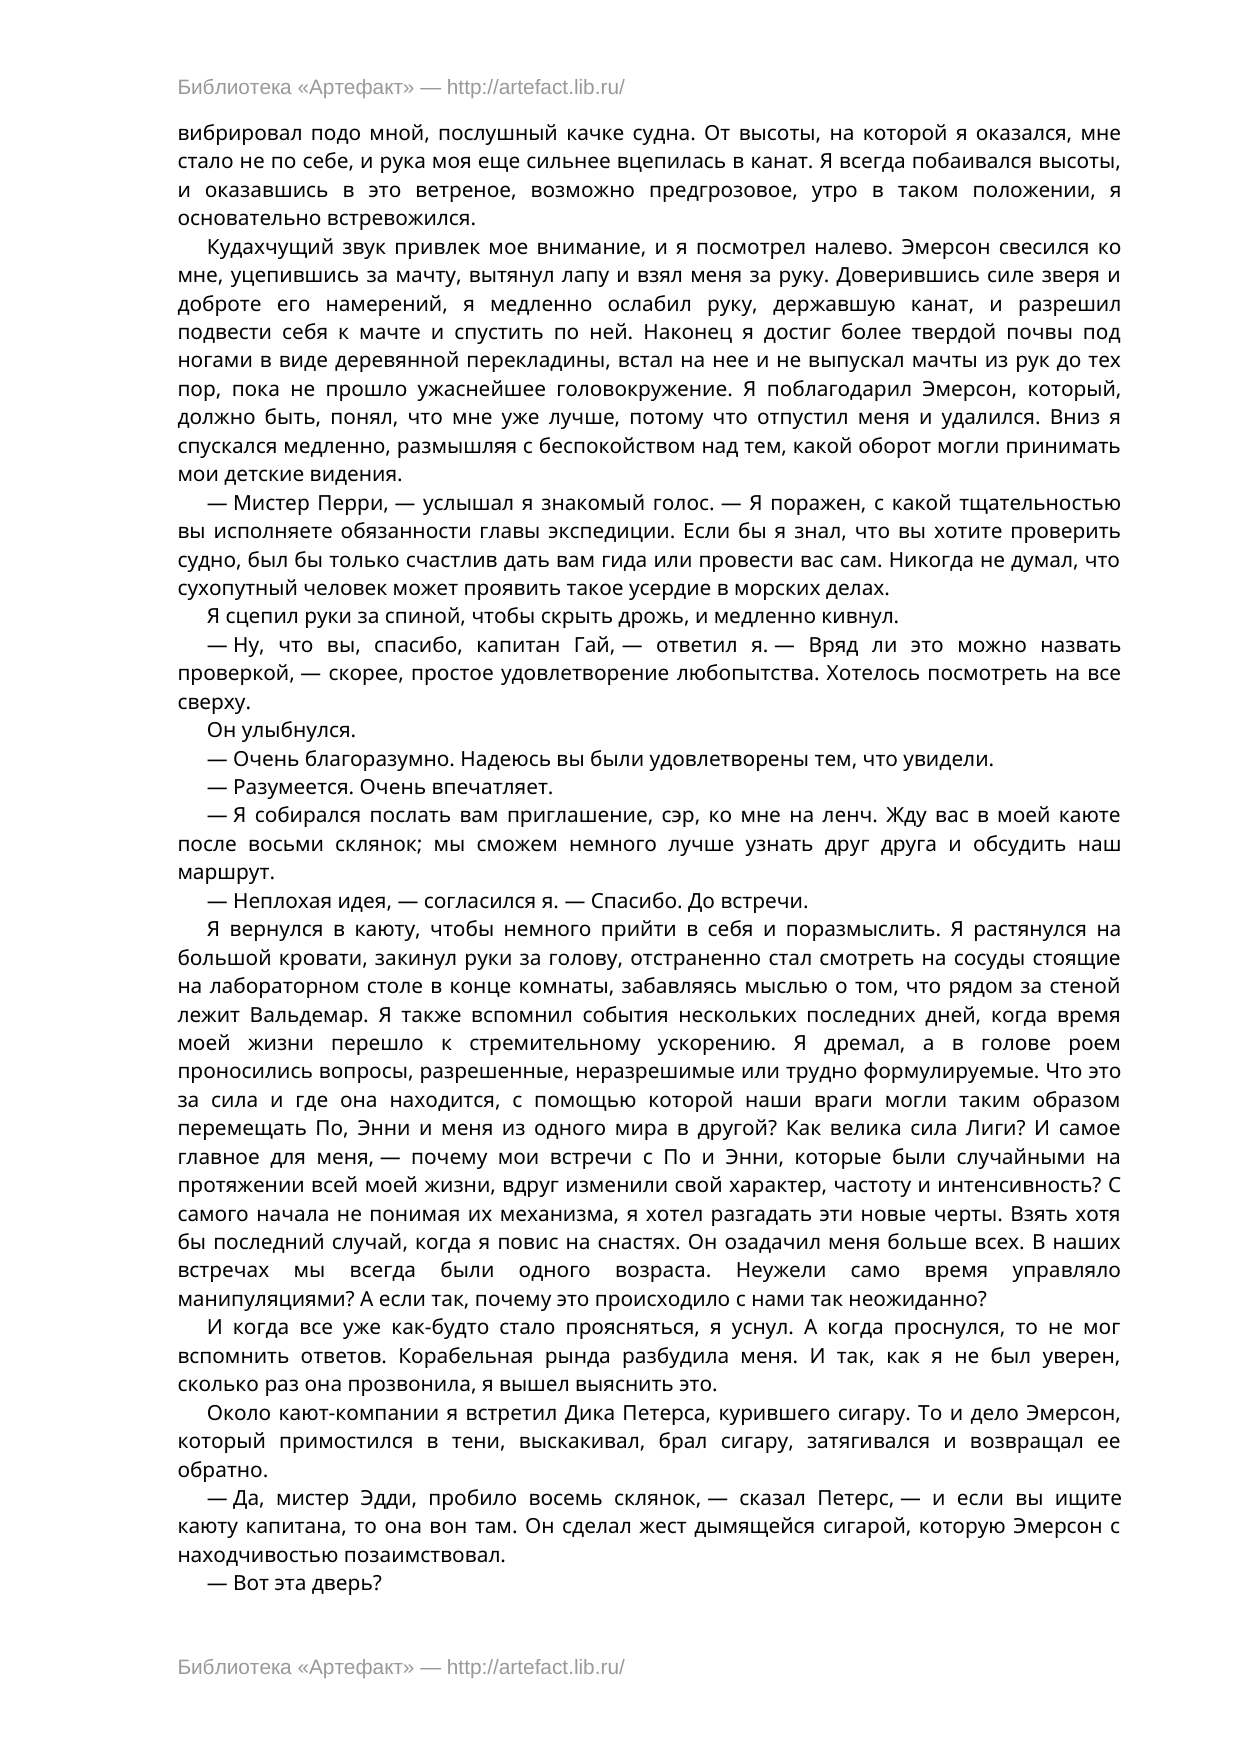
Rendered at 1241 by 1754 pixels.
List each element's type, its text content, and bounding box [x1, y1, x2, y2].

text — Разумеется. Очень впечатляет. [177, 772, 1122, 801]
text Кудахчущий звук привлек мое внимание, и я посмотрел налево. Эмерсон свесился ко мне, уцепившись за мачту, вытянул лапу и взял меня за руку. Доверившись силе зверя и доброте его намерений, я медленно ослабил руку, державшую канат, и разрешил подвести себя к мачте и спустить по ней. Наконец я достиг более твердой почвы под ногами в виде деревянной перекладины, встал на нее и не выпускал мачты из рук до тех пор, пока не прошло ужаснейшее головокружение. Я поблагодарил Эмерсон, который, должно быть, понял, что мне уже лучше, потому что отпустил меня и удалился. Вниз я спускался медленно, размышляя с беспокойством над тем, какой оборот могли принимать мои детские видения. [177, 232, 1122, 488]
text Я сцепил руки за спиной, чтобы скрыть дрожь, и медленно кивнул. [177, 602, 1122, 630]
text — Ну, что вы, спасибо, капитан Гай, — ответил я. — Вряд ли это можно назвать проверкой, — скорее, простое удовлетворение любопытства. Хотелось посмотреть на все сверху. [177, 630, 1122, 715]
text — Мистер Перри, — услышал я знакомый голос. — Я поражен, с какой тщательностью вы исполняете обязанности главы экспедиции. Если бы я знал, что вы хотите проверить судно, был бы только счастлив дать вам гида или провести вас сам. Никогда не думал, что сухопутный человек может проявить такое усердие в морских делах. [177, 488, 1122, 602]
text — Очень благоразумно. Надеюсь вы были удовлетворены тем, что увидели. [177, 744, 1122, 772]
text Он улыбнулся. [177, 715, 1122, 744]
text — Да, мистер Эдди, пробило восемь склянок, — сказал Петерс, — и если вы ищите каюту капитана, то она вон там. Он сделал жест дымящейся сигарой, которую Эмерсон с находчивостью позаимствовал. [177, 1483, 1122, 1568]
text Я вернулся в каюту, чтобы немного прийти в себя и поразмыслить. Я растянулся на большой кровати, закинул руки за голову, отстраненно стал смотреть на сосуды стоящие на лабораторном столе в конце комнаты, забавляясь мыслью о том, что рядом за стеной лежит Вальдемар. Я также вспомнил события нескольких последних дней, когда время моей жизни перешло к стремительному ускорению. Я дремал, а в голове роем проносились вопросы, разрешенные, неразрешимые или трудно формулируемые. Что это за сила и где она находится, с помощью которой наши враги могли таким образом перемещать По, Энни и меня из одного мира в другой? Как велика сила Лиги? И самое главное для меня, — почему мои встречи с По и Энни, которые были случайными на протяжении всей моей жизни, вдруг изменили свой характер, частоту и интенсивность? С самого начала не понимая их механизма, я хотел разгадать эти новые черты. Взять хотя бы последний случай, когда я повис на снастях. Он озадачил меня больше всех. В наших встречах мы всегда были одного возраста. Неужели само время управляло манипуляциями? А если так, почему это происходило с нами так неожиданно? [177, 914, 1122, 1312]
text Около кают-компании я встретил Дика Петерса, курившего сигару. То и дело Эмерсон, который примостился в тени, выскакивал, брал сигару, затягивался и возвращал ее обратно. [177, 1398, 1122, 1483]
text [177, 118, 1122, 232]
text И когда все уже как-будто стало проясняться, я уснул. А когда проснулся, то не мог вспомнить ответов. Корабельная рында разбудила меня. И так, как я не был уверен, сколько раз она прозвонила, я вышел выяснить это. [177, 1312, 1122, 1398]
text — Я собирался послать вам приглашение, сэр, ко мне на ленч. Жду вас в моей каюте после восьми склянок; мы сможем немного лучше узнать друг друга и обсудить наш маршрут. [177, 801, 1122, 886]
text — Вот эта дверь? [177, 1568, 1122, 1597]
text — Неплохая идея, — согласился я. — Спасибо. До встречи. [177, 886, 1122, 914]
